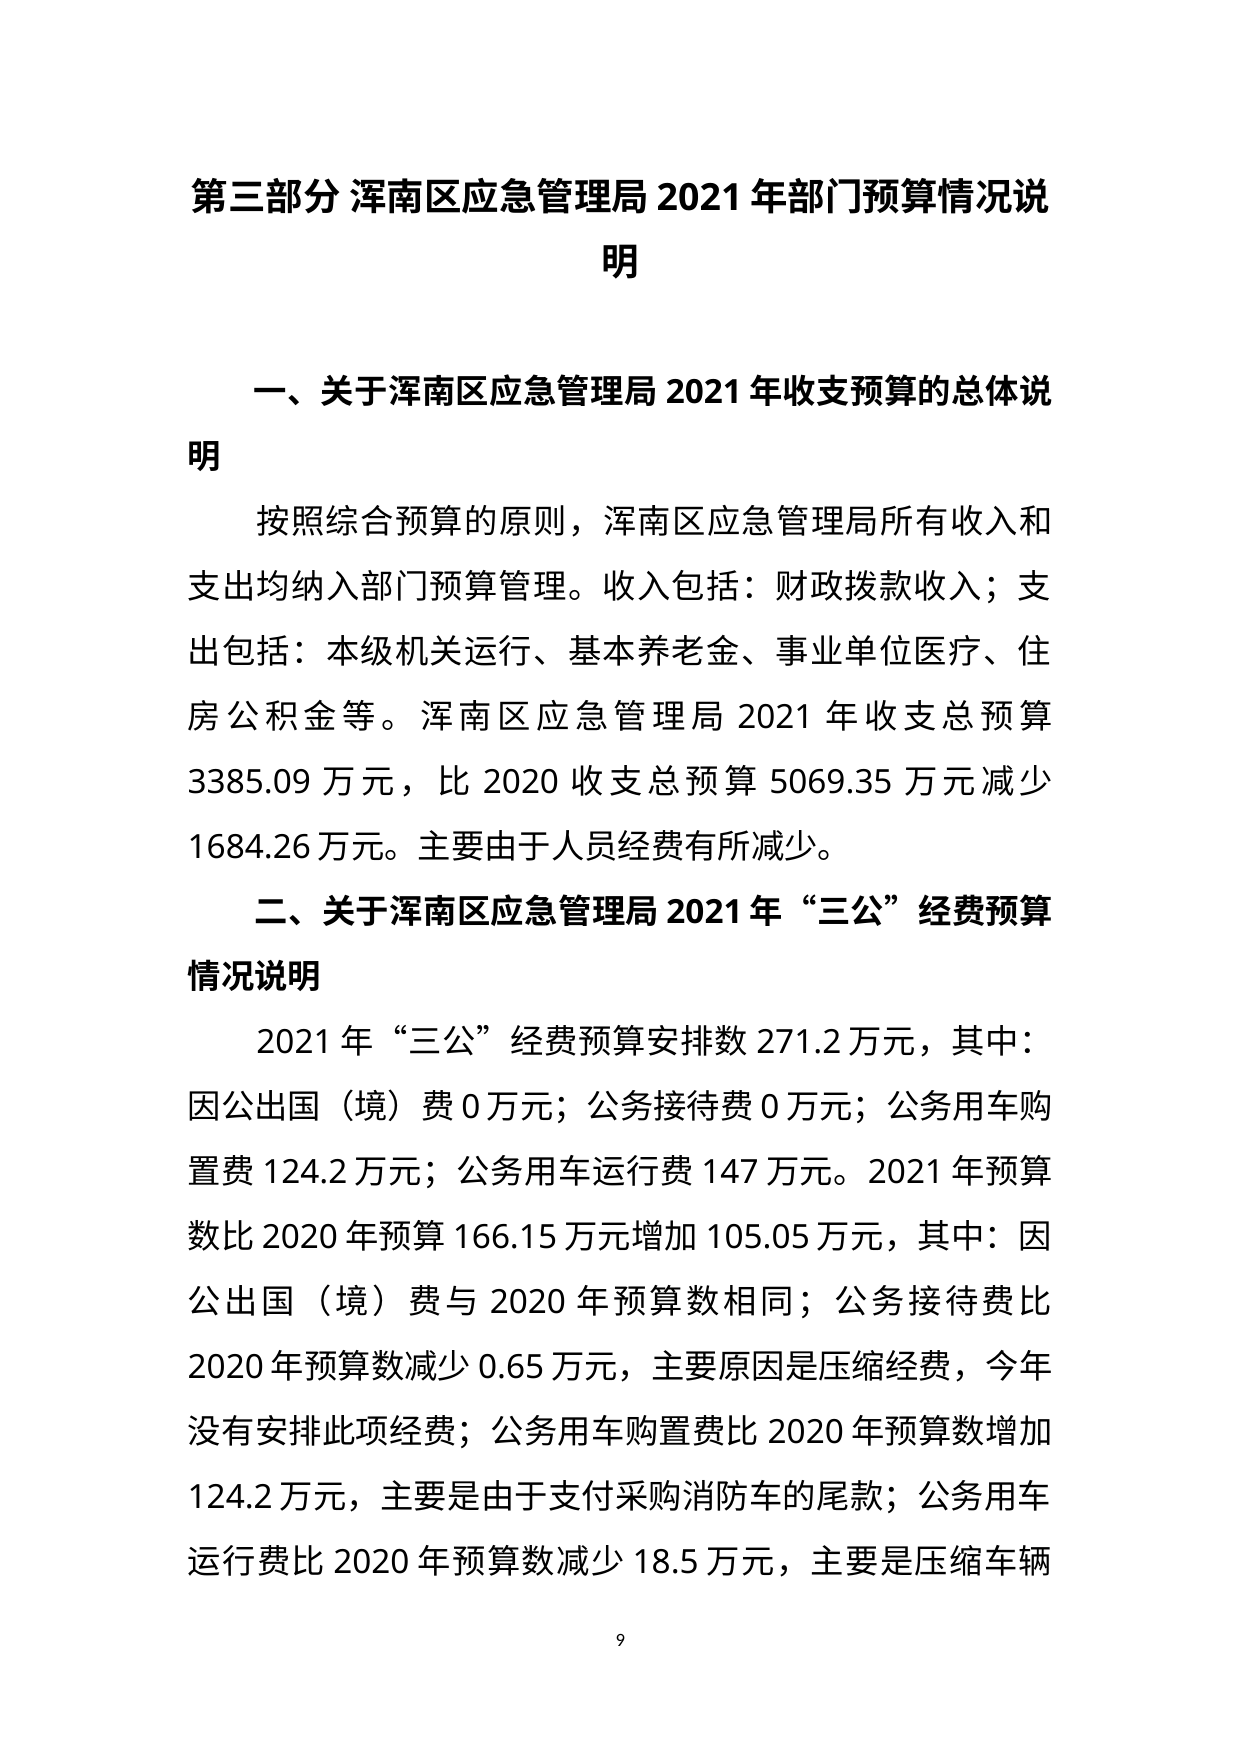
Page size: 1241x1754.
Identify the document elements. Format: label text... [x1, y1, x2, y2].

text 按照综合预算的原则，浑南区应急管理局所有收入和支出均纳入部门预算管理。收入包括：财政拨款收入；支出包括：本级机关运行、基本养老金、事业单位医疗、住房公积金等。浑南区应急管理局2021年收支总预算3385.09万元，比2020收支总预算5069.35万元减少1684.26万元。主要由于人员经费有所减少。 [187, 487, 1053, 877]
text 一、关于浑南区应急管理局2021年收支预算的总体说明 [187, 357, 1053, 487]
text 二、关于浑南区应急管理局2021年“三公”经费预算情况说明 [187, 877, 1053, 1007]
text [187, 1007, 1053, 1592]
text 第三部分 浑南区应急管理局2021年部门预算情况说明 [187, 162, 1053, 292]
